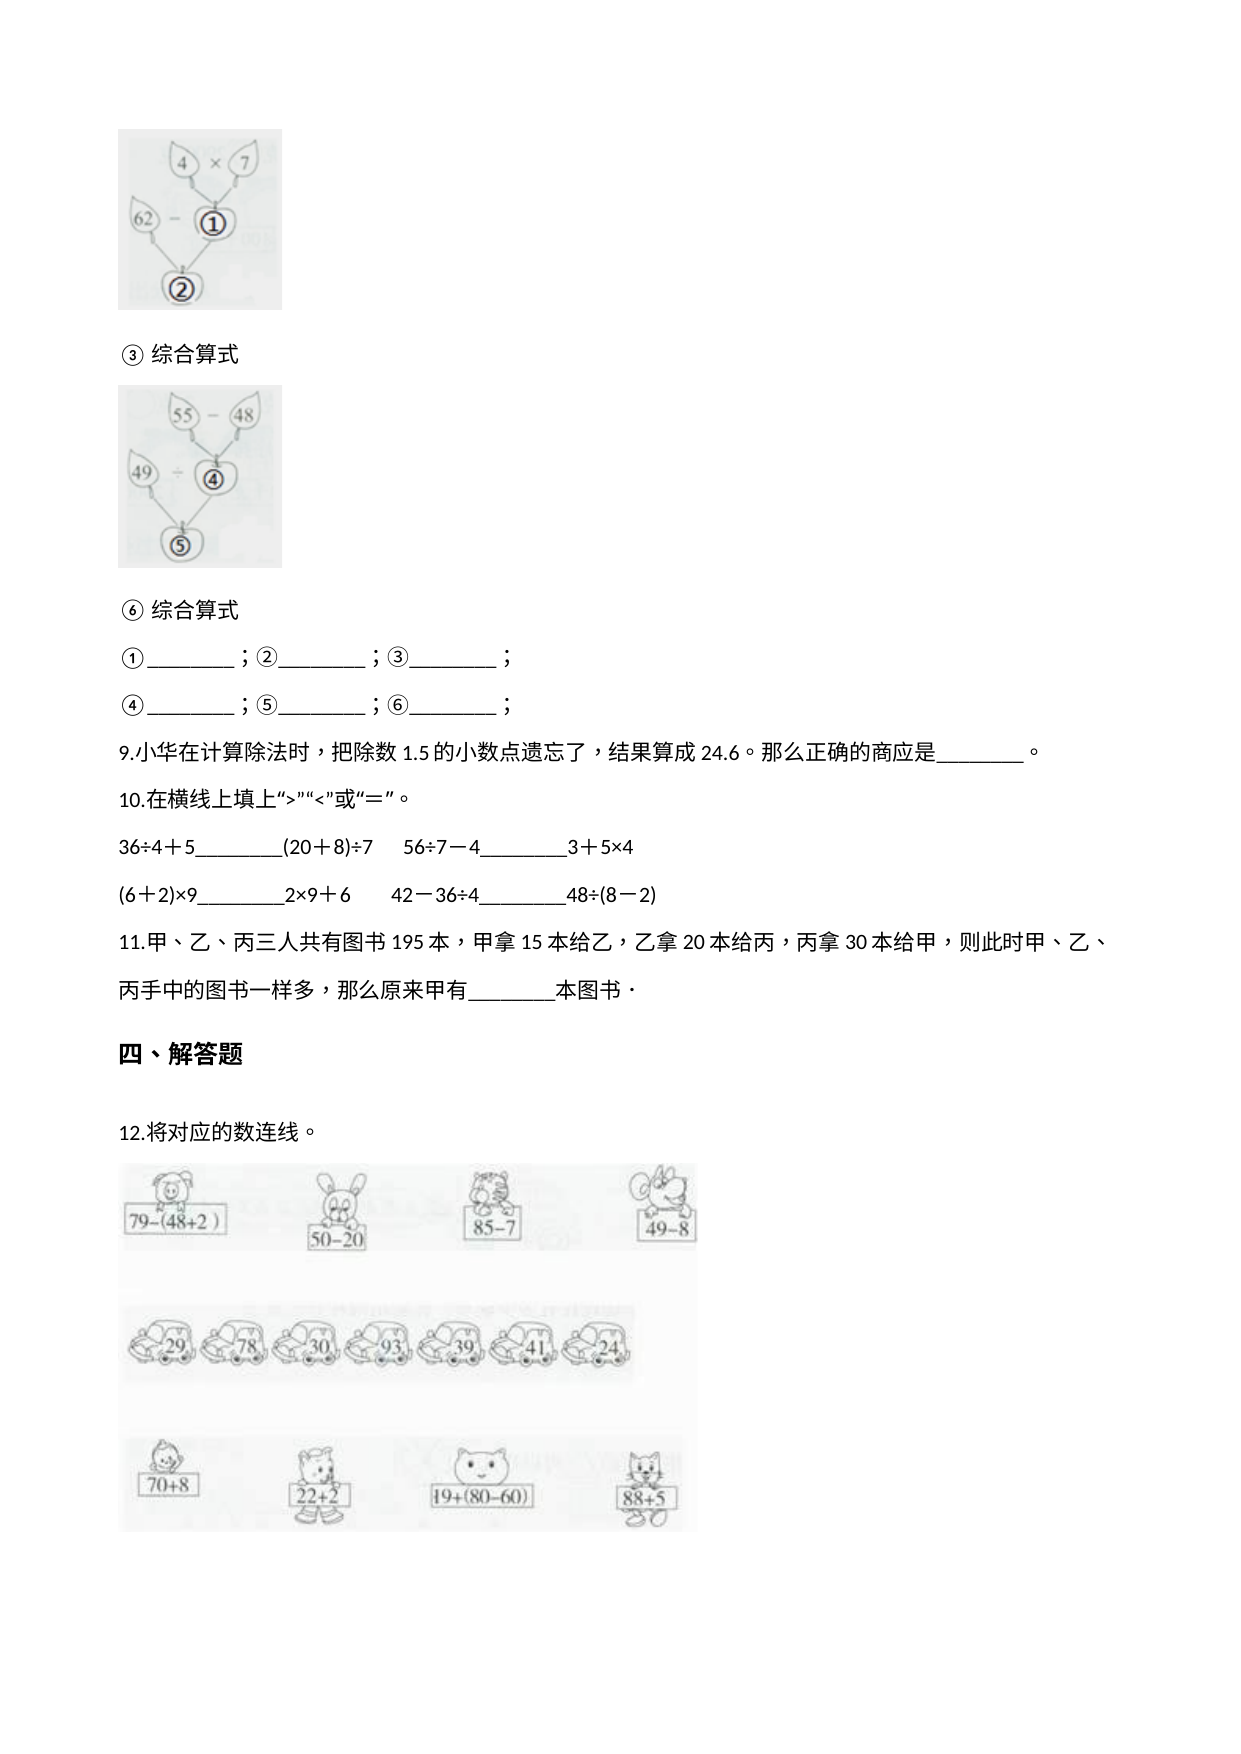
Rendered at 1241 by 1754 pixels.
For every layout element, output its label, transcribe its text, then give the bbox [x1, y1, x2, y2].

text 36÷4＋5________(20＋8)÷7 56÷7－4________3＋5×4 [118, 831, 1122, 863]
text ⑥综合算式 [118, 593, 1122, 626]
text ③综合算式 [118, 338, 1122, 370]
text 11.甲、乙、丙三人共有图书195本，甲拿15本给乙，乙拿20本给丙，丙拿30本给甲，则此时甲、乙、丙手中的图书一样多，那么原来甲有________本图书． [118, 925, 1122, 1007]
picture [118, 1163, 698, 1532]
text 10.在横线上填上“>”“<”或“＝”。 [118, 783, 1122, 816]
text 四、解答题 [118, 1021, 1122, 1086]
text 12.将对应的数连线。 [118, 1116, 1122, 1148]
text ④________；⑤________；⑥________； [118, 688, 1122, 721]
text (6＋2)×9________2×9＋6 42－36÷4________48÷(8－2) [118, 878, 1122, 910]
picture [118, 129, 283, 310]
text ①________；②________；③________； [118, 641, 1122, 673]
picture [118, 385, 283, 568]
text 9.小华在计算除法时，把除数1.5的小数点遗忘了，结果算成24.6。那么正确的商应是________。 [118, 736, 1122, 768]
